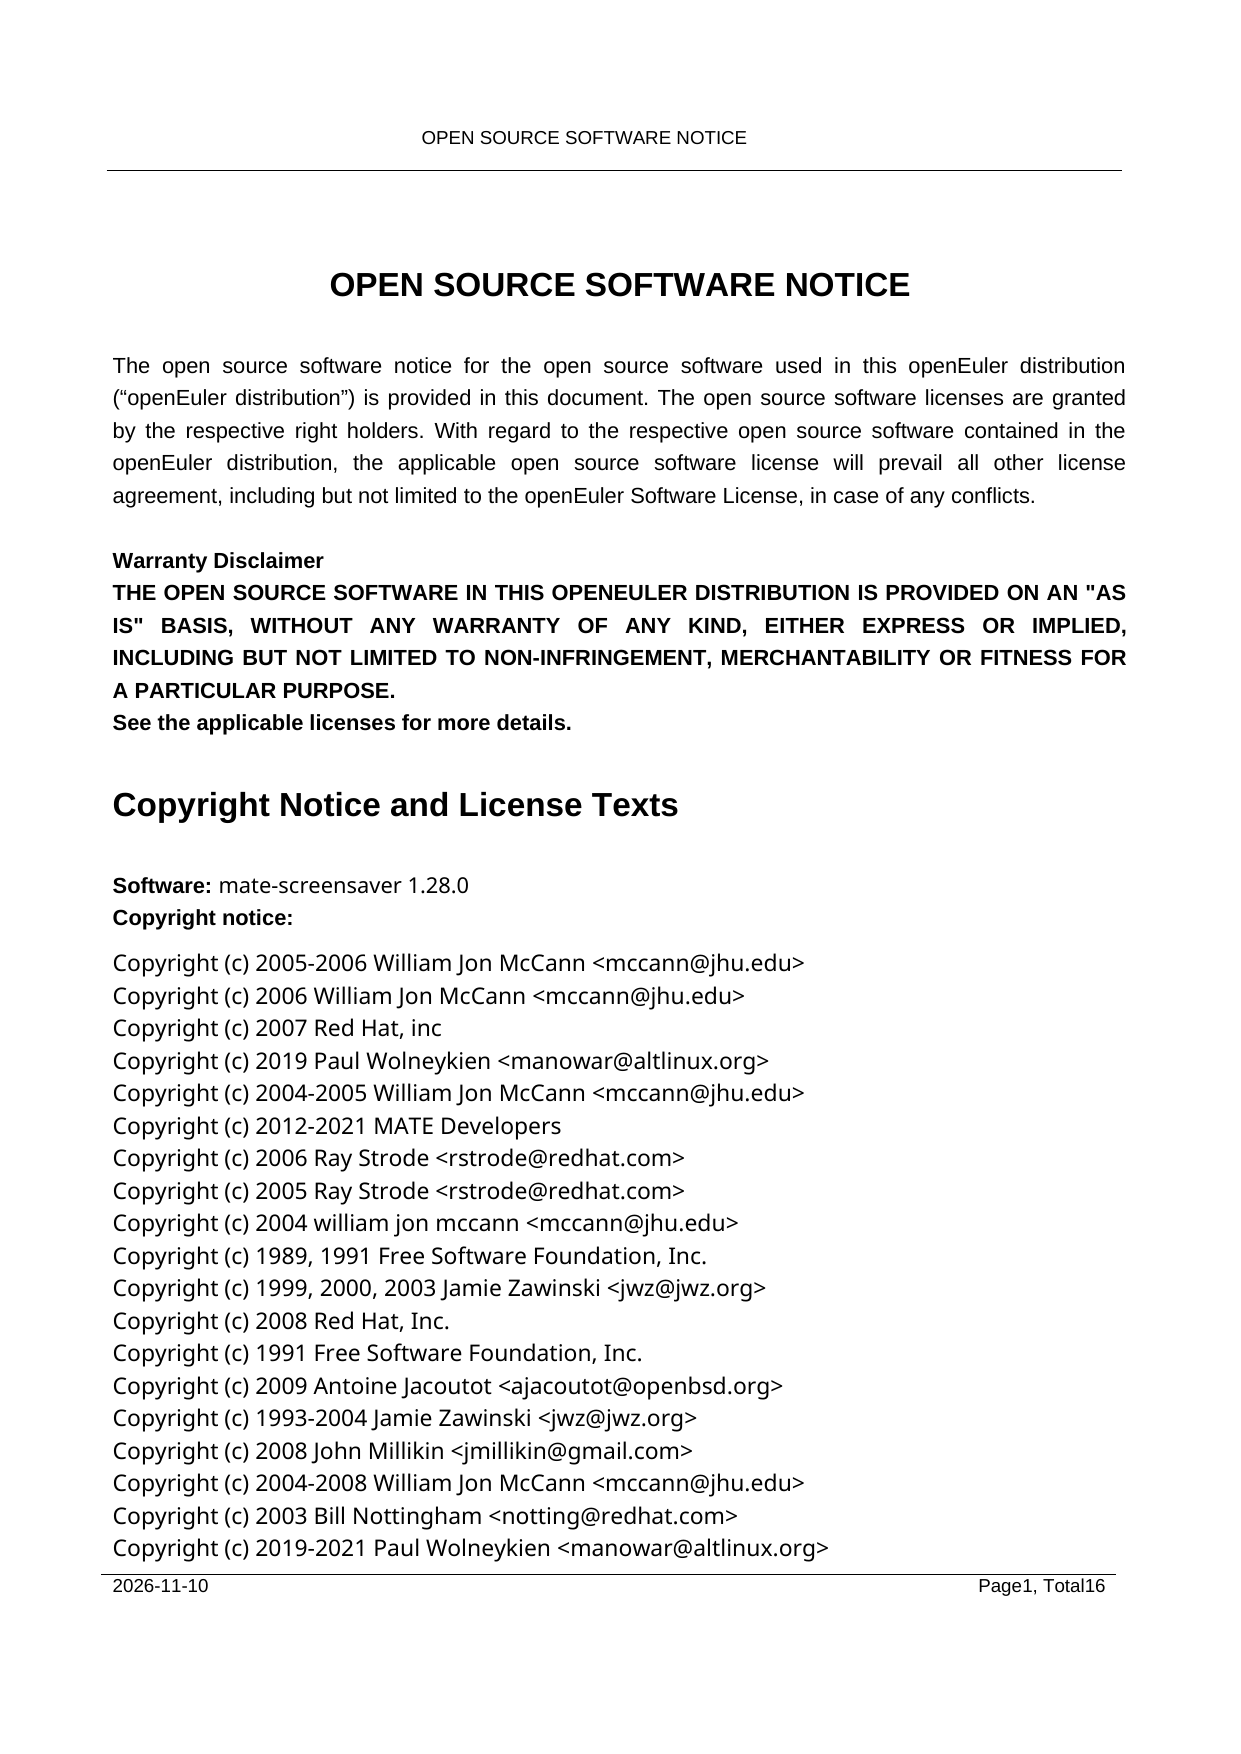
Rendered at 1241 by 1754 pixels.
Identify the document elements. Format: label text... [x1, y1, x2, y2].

text The open source software notice for the open source software used in this openEuler distribution (“openEuler distribution”) is provided in this document. The open source software licenses are granted by the respective right holders. With regard to the respective open source software contained in the openEuler distribution, the applicable open source software license will prevail all other license agreement, including but not limited to the openEuler Software License, in case of any conflicts. [112, 349, 1128, 511]
text Copyright notice: [112, 901, 1128, 934]
text Copyright Notice and License Texts [112, 771, 1128, 836]
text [112, 947, 1128, 1564]
text Warranty Disclaimer [112, 544, 1128, 576]
title Software: mate-screensaver 1.28.0 [112, 869, 1128, 901]
text OPEN SOURCE SOFTWARE NOTICE [112, 251, 1128, 316]
text THE OPEN SOURCE SOFTWARE IN THIS OPENEULER DISTRIBUTION IS PROVIDED ON AN "AS IS" BASIS, WITHOUT ANY WARRANTY OF ANY KIND, EITHER EXPRESS OR IMPLIED, INCLUDING BUT NOT LIMITED TO NON-INFRINGEMENT, MERCHANTABILITY OR FITNESS FOR A PARTICULAR PURPOSE. See the applicable licenses for more details. [112, 576, 1128, 739]
